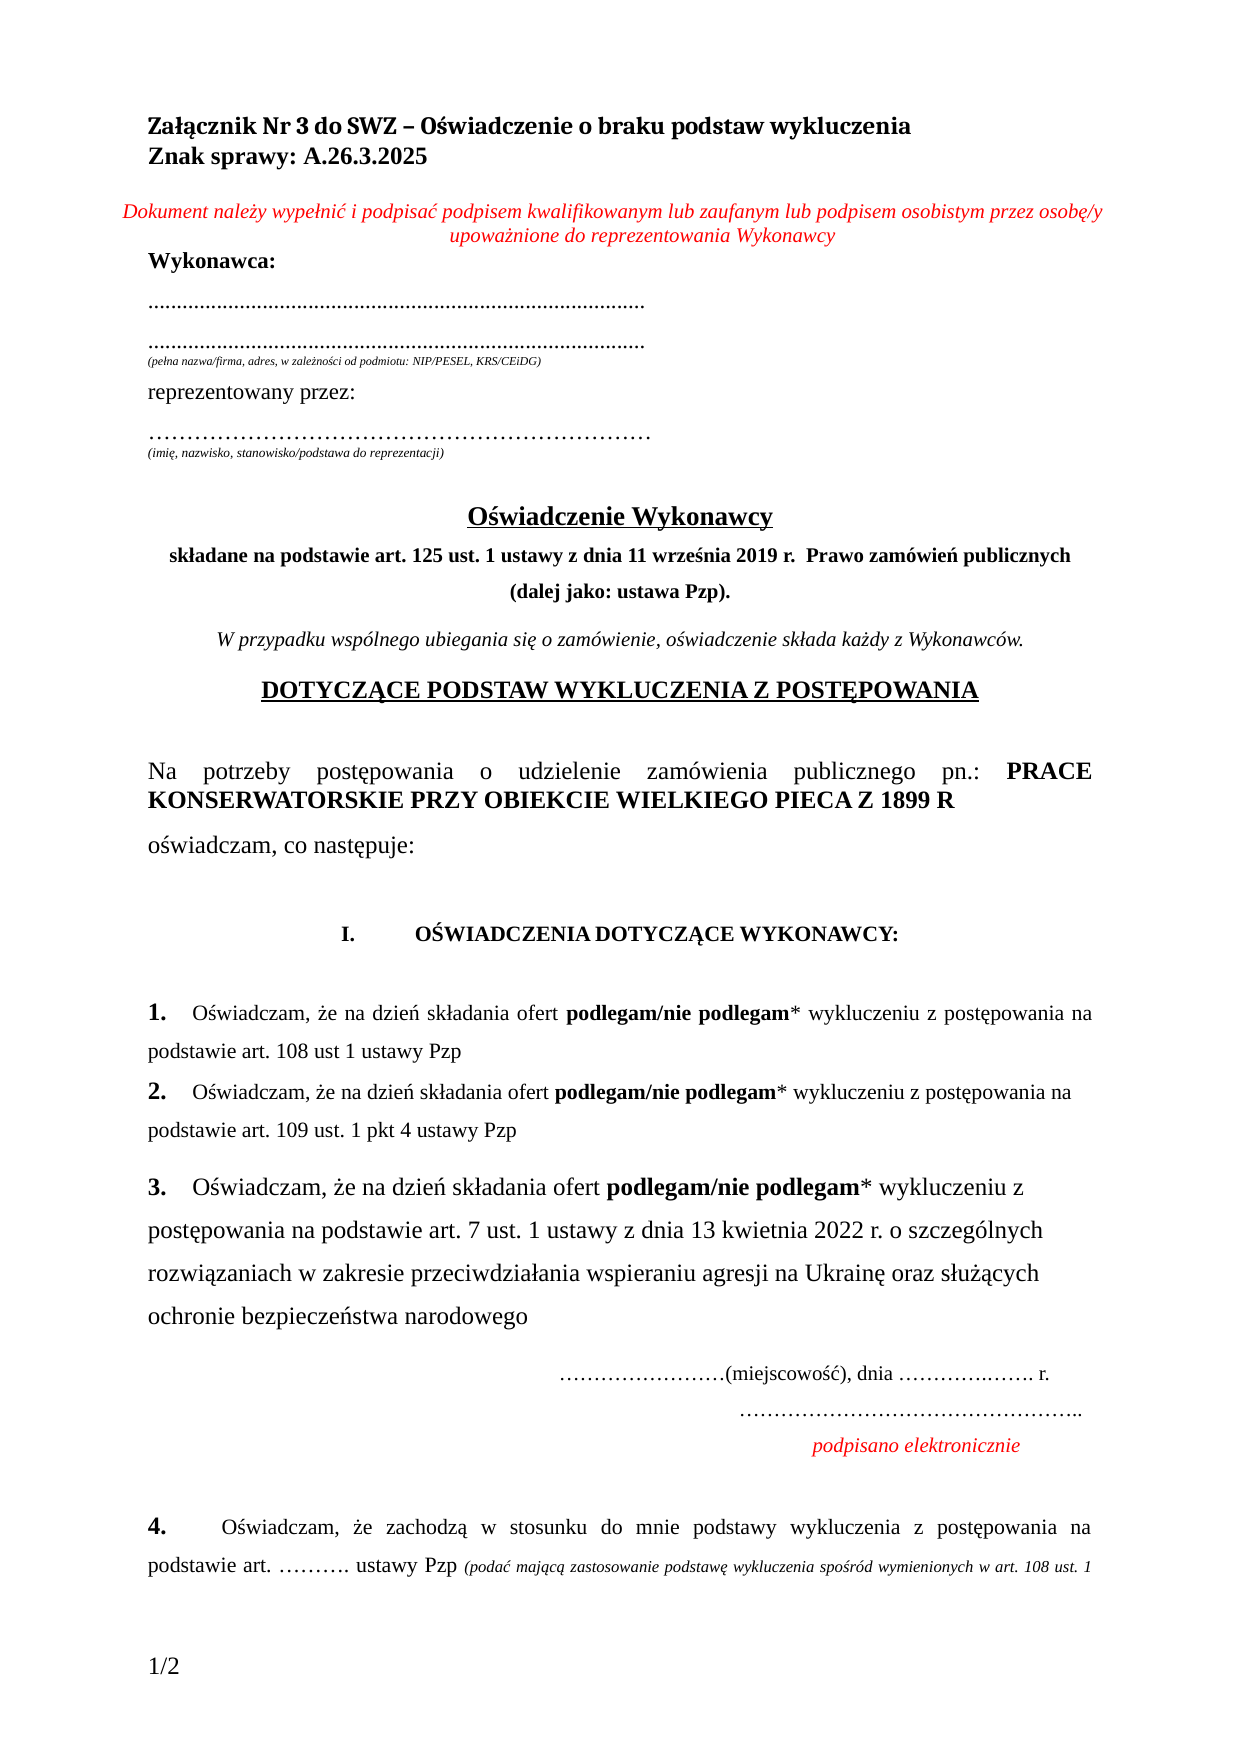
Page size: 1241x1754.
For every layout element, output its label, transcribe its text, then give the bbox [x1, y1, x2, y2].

list Oświadczam, że na dzień składania ofert podlegam/nie podlegam* wykluczeniu z postępowania na podstawie art. 109 ust. 1 pkt 4 ustawy Pzp [148, 1076, 1093, 1142]
text W przypadku wspólnego ubiegania się o zamówienie, oświadczenie składa każdy z Wykonawców. [148, 627, 1093, 651]
text Na potrzeby postępowania o udzielenie zamówienia publicznego pn.: PRACE KONSERWATORSKIE PRZY OBIEKCIE WIELKIEGO PIECA Z 1899 R [148, 756, 1093, 813]
text ....................................................................................... [148, 327, 1093, 354]
text DOTYCZĄCE PODSTAW WYKLUCZENIA Z POSTĘPOWANIA [148, 675, 1093, 704]
list Oświadczam, że na dzień składania ofert podlegam/nie podlegam* wykluczeniu z postępowania na podstawie art. 108 ust 1 ustawy Pzp [148, 997, 1093, 1063]
text Wykonawca: [148, 247, 1093, 273]
list Oświadczam, że na dzień składania ofert podlegam/nie podlegam* wykluczeniu z postępowania na podstawie art. 7 ust. 1 ustawy z dnia 13 kwietnia 2022 r. o szczególnych rozwiązaniach w zakresie przeciwdziałania wspieraniu agresji na Ukrainę oraz służących ochronie bezpieczeństwa narodowego [148, 1172, 1093, 1330]
text reprezentowany przez: [148, 378, 1093, 404]
text Znak sprawy: A.26.3.2025 [148, 141, 1093, 170]
text (imię, nazwisko, stanowisko/podstawa do reprezentacji) [148, 445, 1093, 471]
text ………………………………………….. [148, 1397, 1093, 1421]
text ……………………(miejscowość), dnia ………….……. r. [148, 1361, 1093, 1385]
text Dokument należy wypełnić i podpisać podpisem kwalifikowanym lub zaufanym lub podpisem osobistym przez osobę/y upoważnione do reprezentowania Wykonawcy [88, 198, 1137, 247]
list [148, 1511, 1093, 1577]
text podpisano elektronicznie [148, 1433, 1093, 1457]
subtitle Załącznik Nr 3 do SWZ – Oświadczenie o braku podstaw wykluczenia [148, 112, 1093, 141]
list OŚWIADCZENIA DOTYCZĄCE WYKONAWCY: [148, 921, 1093, 946]
text oświadczam, co następuje: [148, 830, 1093, 859]
text Oświadczenie Wykonawcy [148, 500, 1093, 531]
text ....................................................................................... [148, 287, 1093, 313]
text składane na podstawie art. 125 ust. 1 ustawy z dnia 11 września 2019 r. Prawo zamówień publicznych (dalej jako: ustawa Pzp). [148, 543, 1093, 603]
text (pełna nazwa/firma, adres, w zależności od podmiotu: NIP/PESEL, KRS/CEiDG) [148, 354, 1093, 378]
text ………………………………………………………… [148, 418, 1093, 445]
